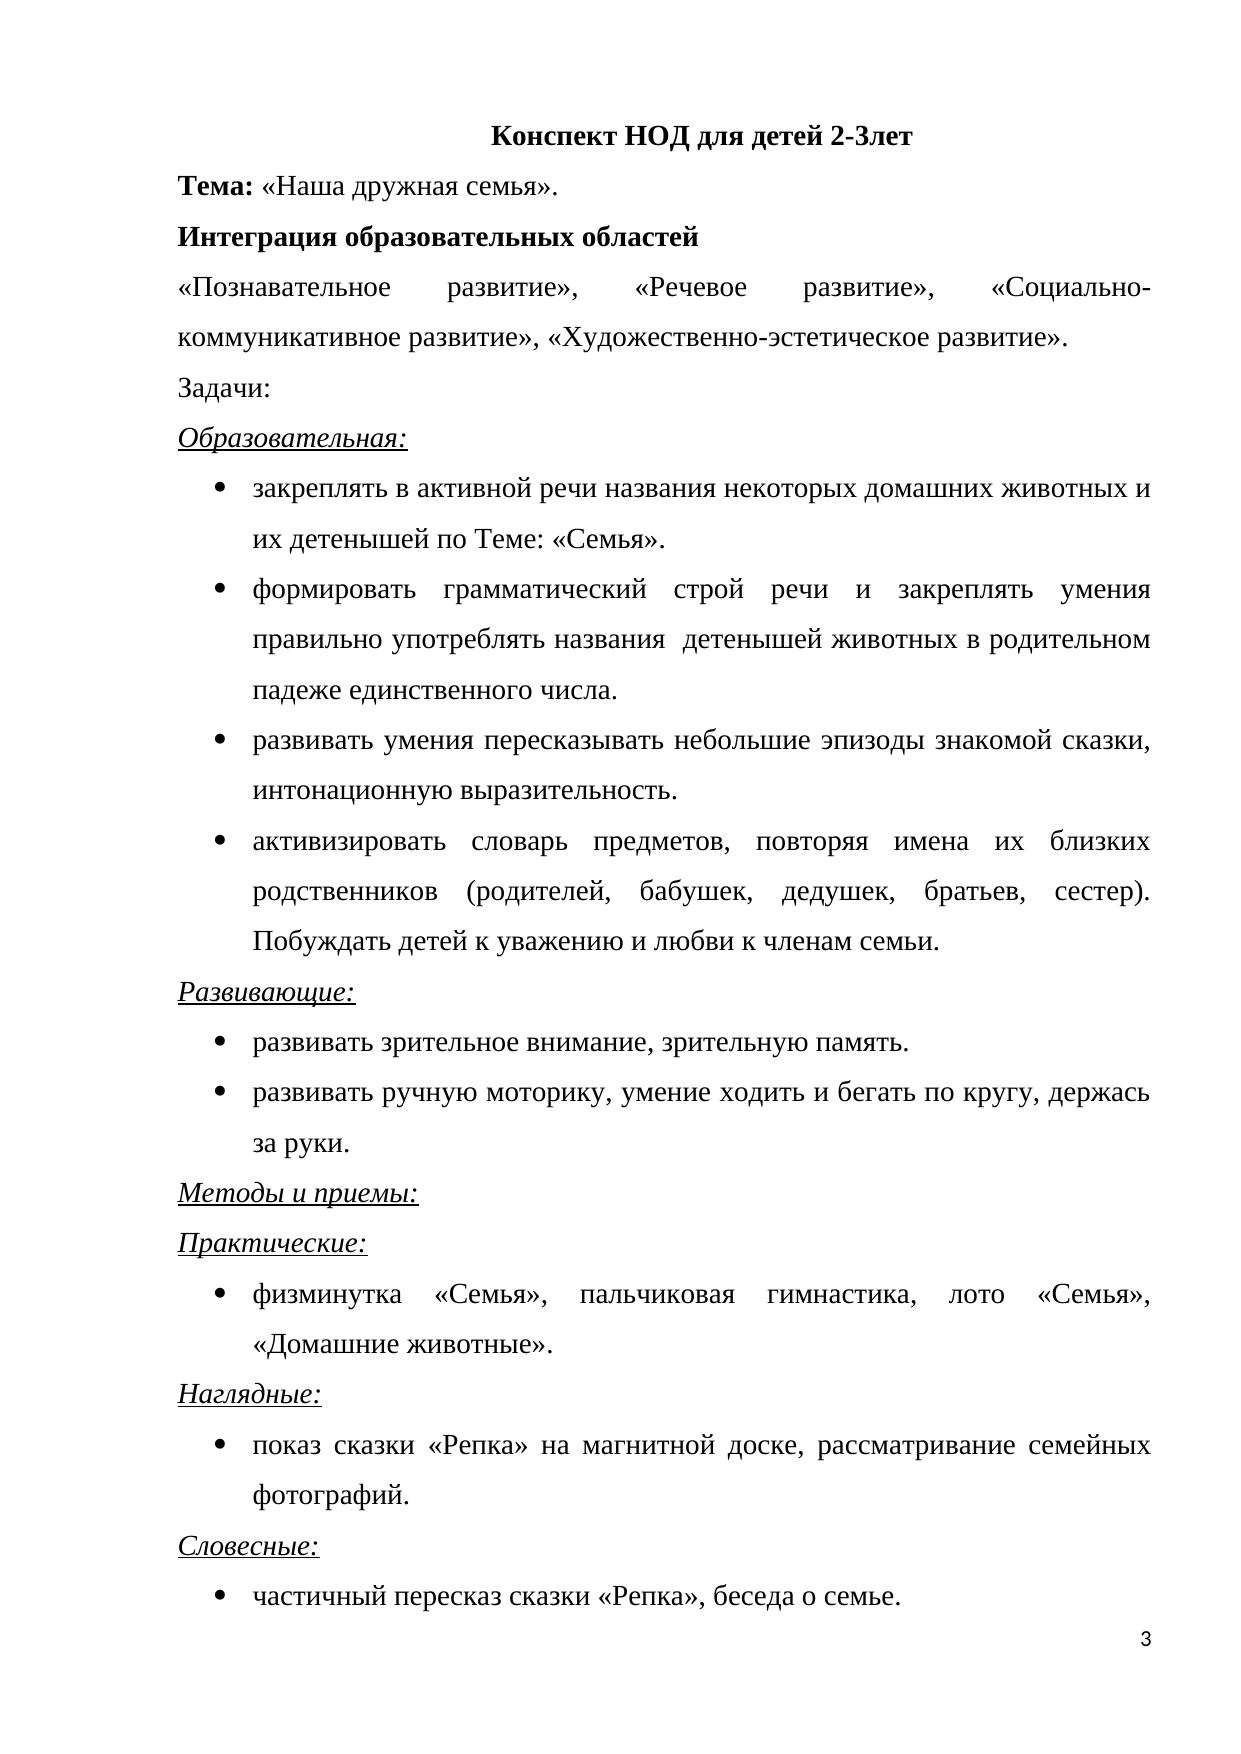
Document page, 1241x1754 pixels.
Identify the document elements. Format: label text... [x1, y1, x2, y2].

list формировать грамматический строй речи и закреплять умения правильно употреблять названия детенышей животных в родительном падеже единственного числа. [215, 571, 1152, 705]
text «Познавательное развитие», «Речевое развитие», «Социально-коммуникативное развитие», «Художественно-эстетическое развитие». [177, 269, 1152, 353]
text Тема: «Наша дружная семья». [177, 168, 1152, 202]
text Задачи: [177, 370, 1152, 403]
text Интеграция образовательных областей [177, 219, 1152, 252]
list Конспект НОД для детей 2-3лет [252, 118, 1152, 152]
list частичный пересказ сказки «Репка», беседа о семье. [215, 1578, 1152, 1612]
text Развивающие: [177, 974, 1152, 1007]
text Методы и приемы: [177, 1175, 1152, 1209]
list закреплять в активной речи названия некоторых домашних животных и их детенышей по Теме: «Семья». [215, 470, 1152, 554]
text Наглядные: [177, 1377, 1152, 1410]
list активизировать словарь предметов, повторяя имена их близких родственников (родителей, бабушек, дедушек, братьев, сестер). Побуждать детей к уважению и любви к членам семьи. [215, 823, 1152, 957]
text Словесные: [177, 1528, 1152, 1561]
text Образовательная: [177, 420, 1152, 453]
list развивать ручную моторику, умение ходить и бегать по кругу, держась за руки. [215, 1074, 1152, 1158]
list физминутка «Семья», пальчиковая гимнастика, лото «Семья», «Домашние животные». [215, 1276, 1152, 1360]
list развивать зрительное внимание, зрительную память. [215, 1024, 1152, 1058]
text Практические: [177, 1226, 1152, 1259]
list показ сказки «Репка» на магнитной доске, рассматривание семейных фотографий. [215, 1427, 1152, 1511]
list развивать умения пересказывать небольшие эпизоды знакомой сказки, интонационную выразительность. [215, 722, 1152, 806]
